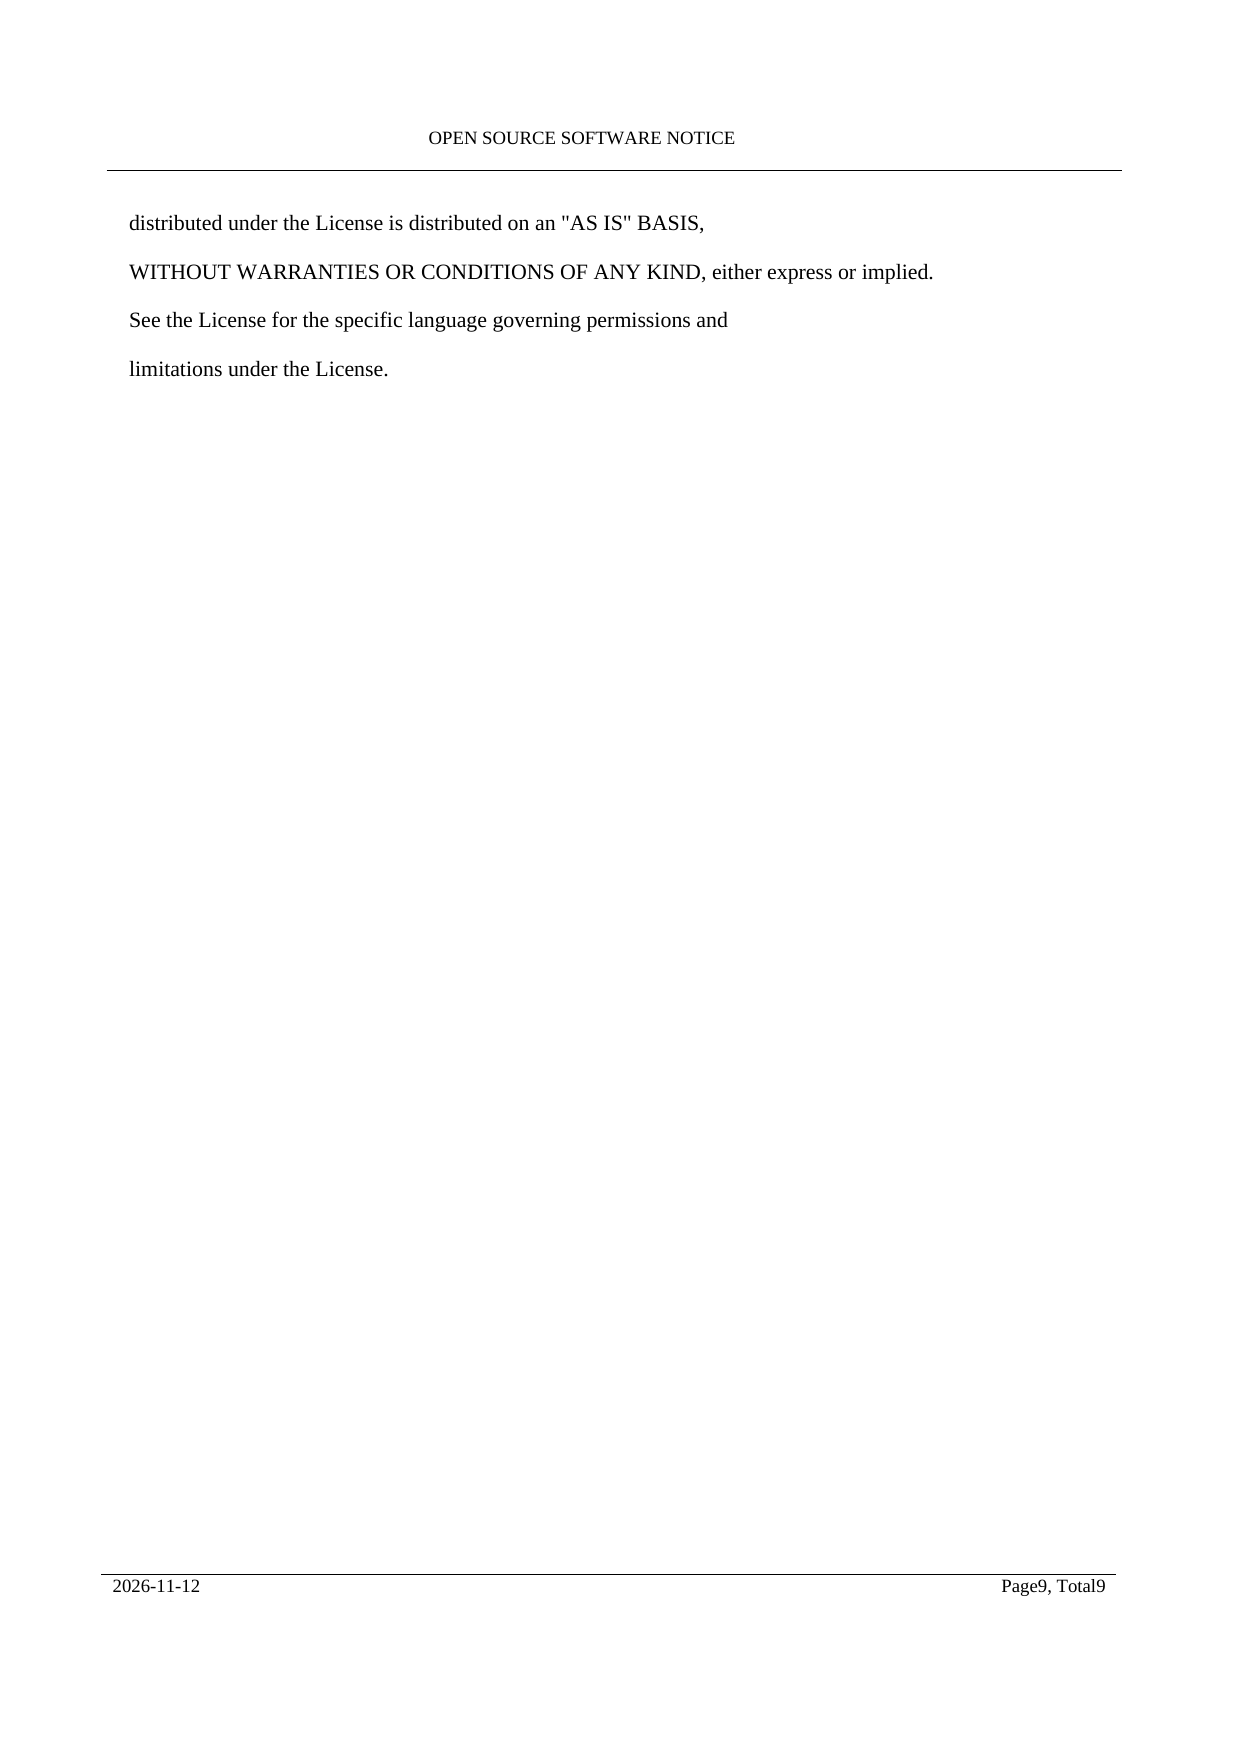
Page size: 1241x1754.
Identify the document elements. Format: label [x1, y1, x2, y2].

text [112, 206, 1128, 483]
